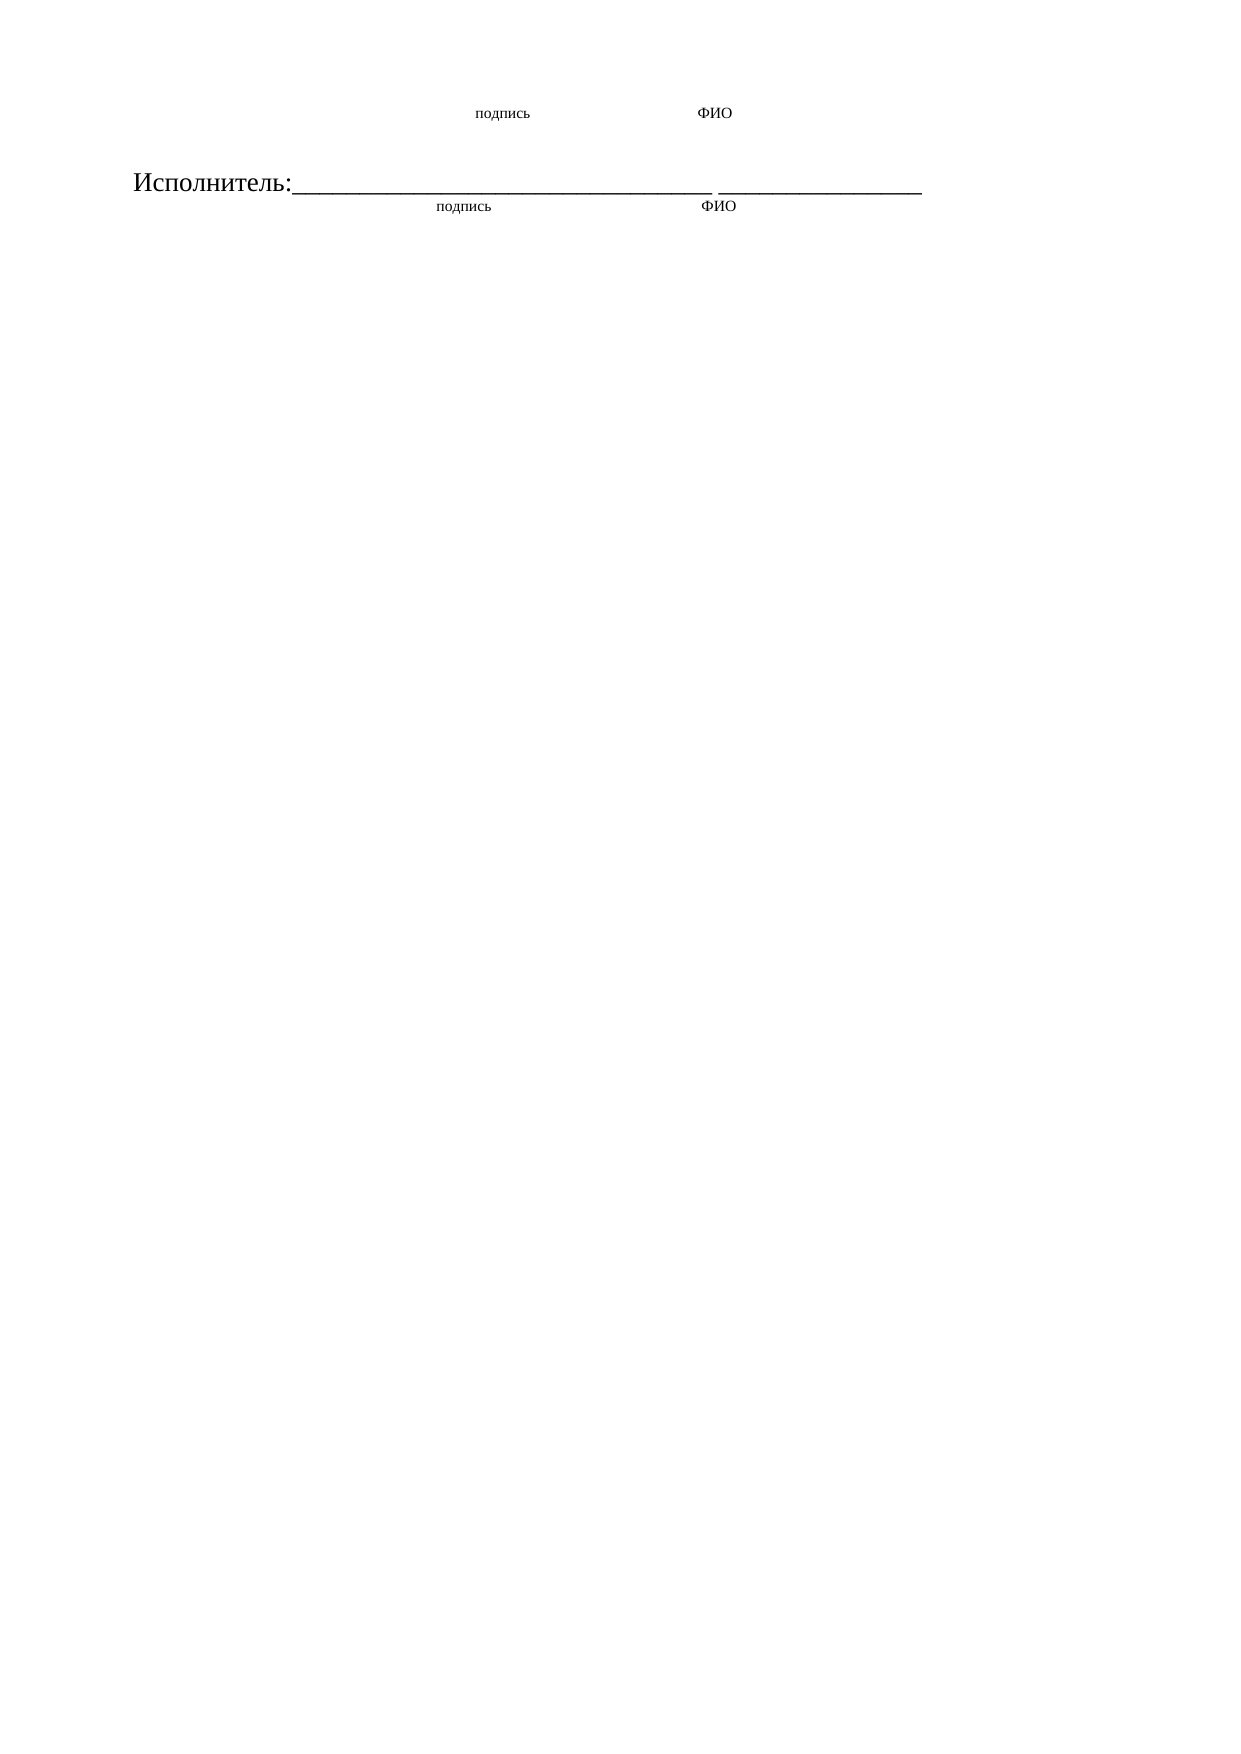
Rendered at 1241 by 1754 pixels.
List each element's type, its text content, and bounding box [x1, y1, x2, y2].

text подпись ФИО [133, 197, 1137, 228]
text подпись ФИО [133, 103, 1137, 134]
text Исполнитель:_______________________________ _______________ [133, 166, 1137, 197]
